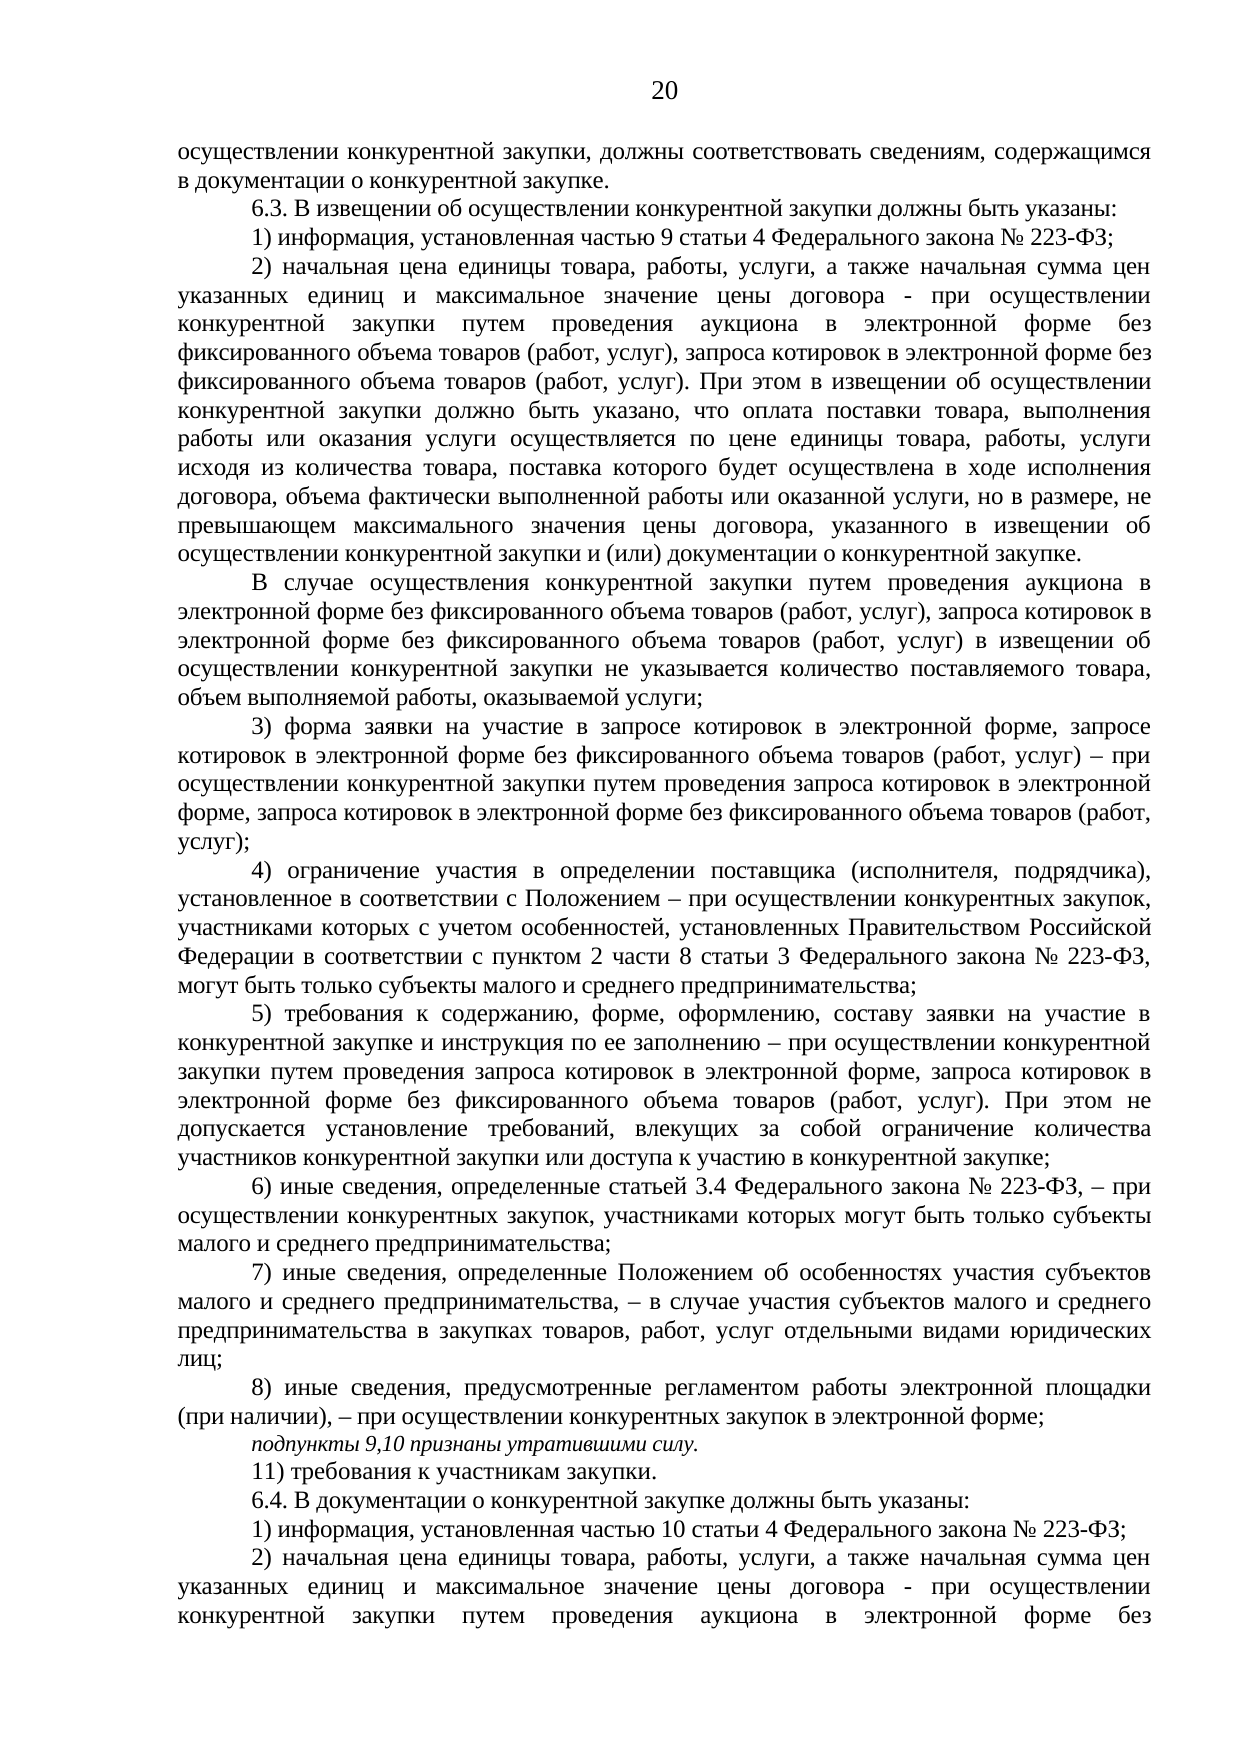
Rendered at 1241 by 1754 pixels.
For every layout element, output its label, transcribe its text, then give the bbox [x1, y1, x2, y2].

text 6.4. В документации о конкурентной закупке должны быть указаны: [177, 1485, 1152, 1514]
text В случае осуществления конкурентной закупки путем проведения аукциона в электронной форме без фиксированного объема товаров (работ, услуг), запроса котировок в электронной форме без фиксированного объема товаров (работ, услуг) в извещении об осуществлении конкурентной закупки не указывается количество поставляемого товара, объем выполняемой работы, оказываемой услуги; [177, 567, 1152, 711]
text 1) информация, установленная частью 10 статьи 4 Федерального закона № 223-ФЗ; [177, 1514, 1152, 1542]
text 5) требования к содержанию, форме, оформлению, составу заявки на участие в конкурентной закупке и инструкция по ее заполнению – при осуществлении конкурентной закупки путем проведения запроса котировок в электронной форме, запроса котировок в электронной форме без фиксированного объема товаров (работ, услуг). При этом не допускается установление требований, влекущих за собой ограничение количества участников конкурентной закупки или доступа к участию в конкурентной закупке; [177, 998, 1152, 1171]
text 11) требования к участникам закупки. [177, 1456, 1152, 1485]
text 7) иные сведения, определенные Положением об особенностях участия субъектов малого и среднего предпринимательства, – в случае участия субъектов малого и среднего предпринимательства в закупках товаров, работ, услуг отдельными видами юридических лиц; [177, 1257, 1152, 1372]
text 3) форма заявки на участие в запросе котировок в электронной форме, запросе котировок в электронной форме без фиксированного объема товаров (работ, услуг) – при осуществлении конкурентной закупки путем проведения запроса котировок в электронной форме, запроса котировок в электронной форме без фиксированного объема товаров (работ, услуг); [177, 711, 1152, 855]
text 4) ограничение участия в определении поставщика (исполнителя, подрядчика), установленное в соответствии с Положением – при осуществлении конкурентных закупок, участниками которых с учетом особенностей, установленных Правительством Российской Федерации в соответствии с пунктом 2 части 8 статьи 3 Федерального закона № 223-ФЗ, могут быть только субъекты малого и среднего предпринимательства; [177, 855, 1152, 998]
text 6) иные сведения, определенные статьей 3.4 Федерального закона № 223-ФЗ, – при осуществлении конкурентных закупок, участниками которых могут быть только субъекты малого и среднего предпринимательства; [177, 1171, 1152, 1257]
text подпункты 9,10 признаны утратившими силу. [177, 1430, 1152, 1456]
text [177, 1542, 1152, 1629]
text 1) информация, установленная частью 9 статьи 4 Федерального закона № 223-ФЗ; [177, 222, 1152, 251]
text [177, 136, 1152, 193]
text 2) начальная цена единицы товара, работы, услуги, а также начальная сумма цен указанных единиц и максимальное значение цены договора - при осуществлении конкурентной закупки путем проведения аукциона в электронной форме без фиксированного объема товаров (работ, услуг), запроса котировок в электронной форме без фиксированного объема товаров (работ, услуг). При этом в извещении об осуществлении конкурентной закупки должно быть указано, что оплата поставки товара, выполнения работы или оказания услуги осуществляется по цене единицы товара, работы, услуги исходя из количества товара, поставка которого будет осуществлена в ходе исполнения договора, объема фактически выполненной работы или оказанной услуги, но в размере, не превышающем максимального значения цены договора, указанного в извещении об осуществлении конкурентной закупки и (или) документации о конкурентной закупке. [177, 251, 1152, 567]
text 8) иные сведения, предусмотренные регламентом работы электронной площадки (при наличии), – при осуществлении конкурентных закупок в электронной форме; [177, 1372, 1152, 1430]
text 6.3. В извещении об осуществлении конкурентной закупки должны быть указаны: [177, 193, 1152, 222]
